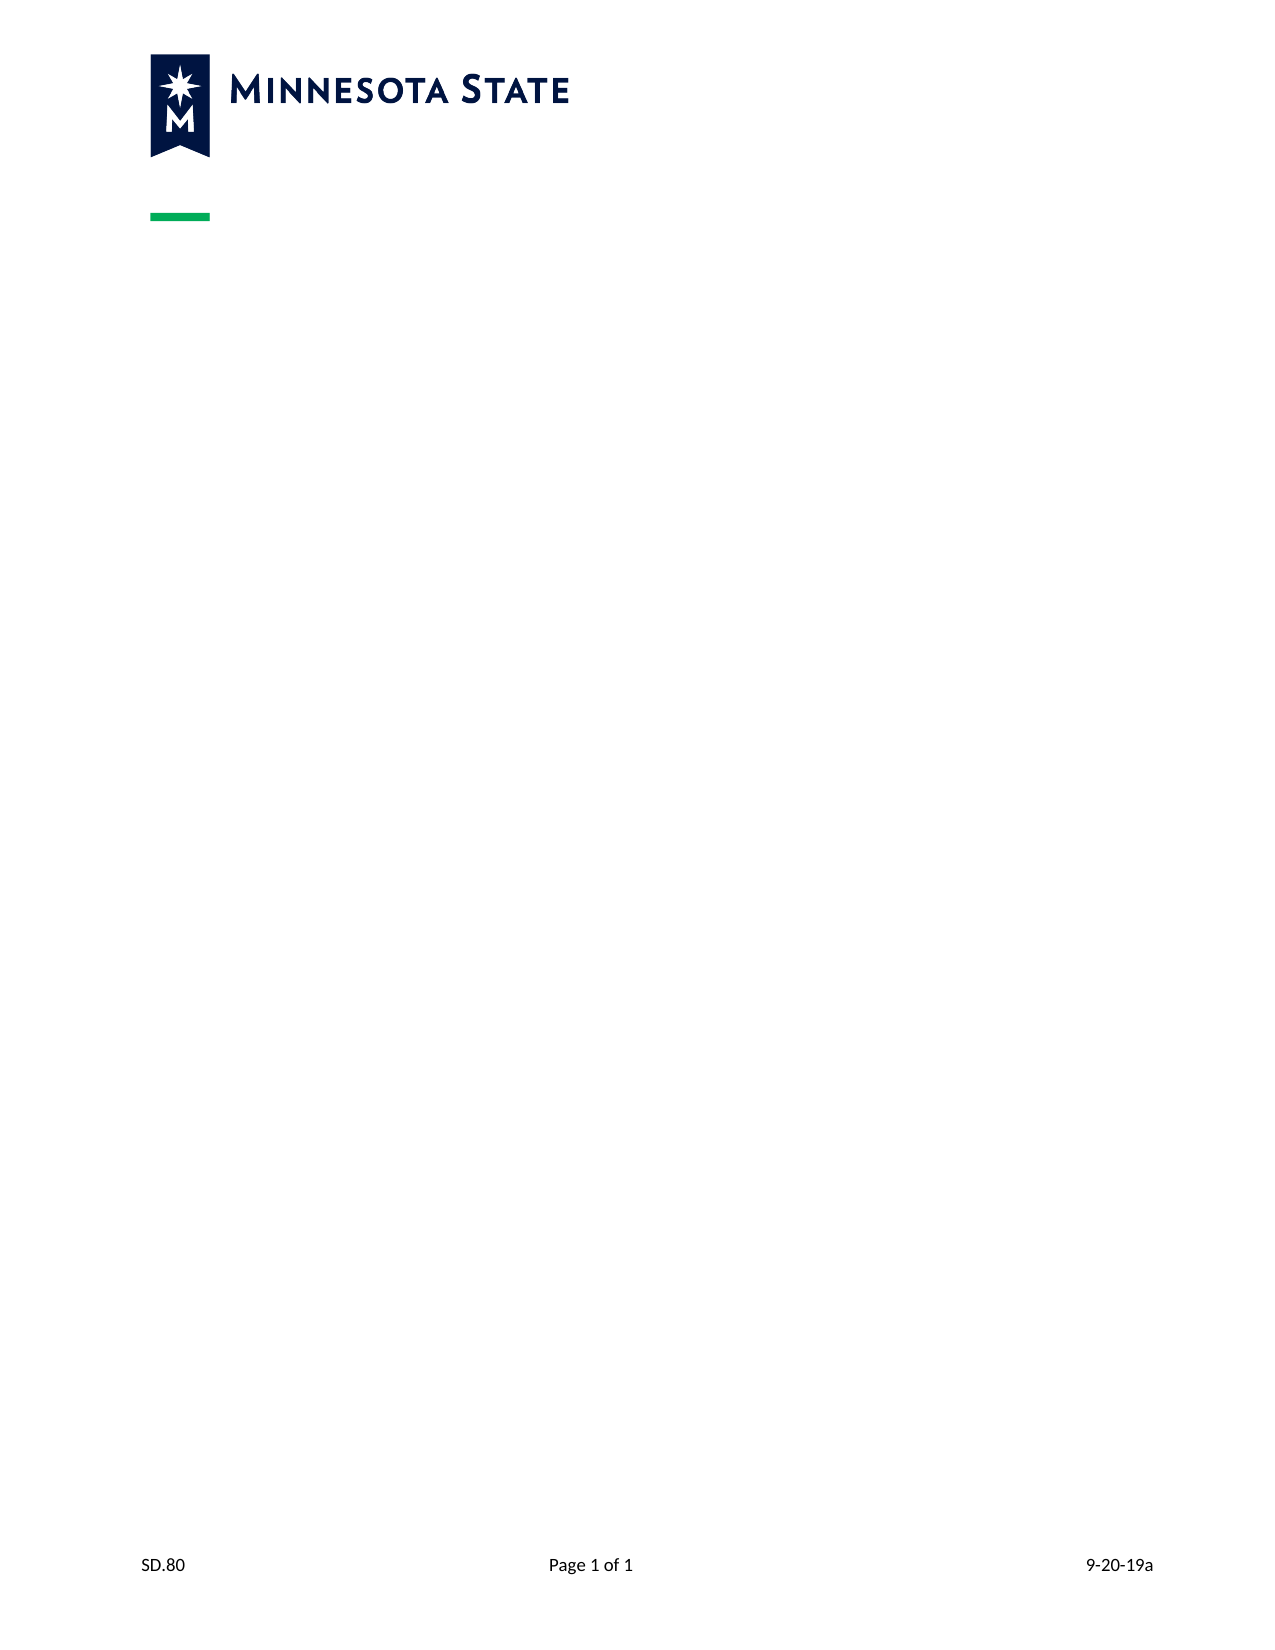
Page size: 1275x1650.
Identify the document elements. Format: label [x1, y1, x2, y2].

picture [0, 0, 638, 280]
